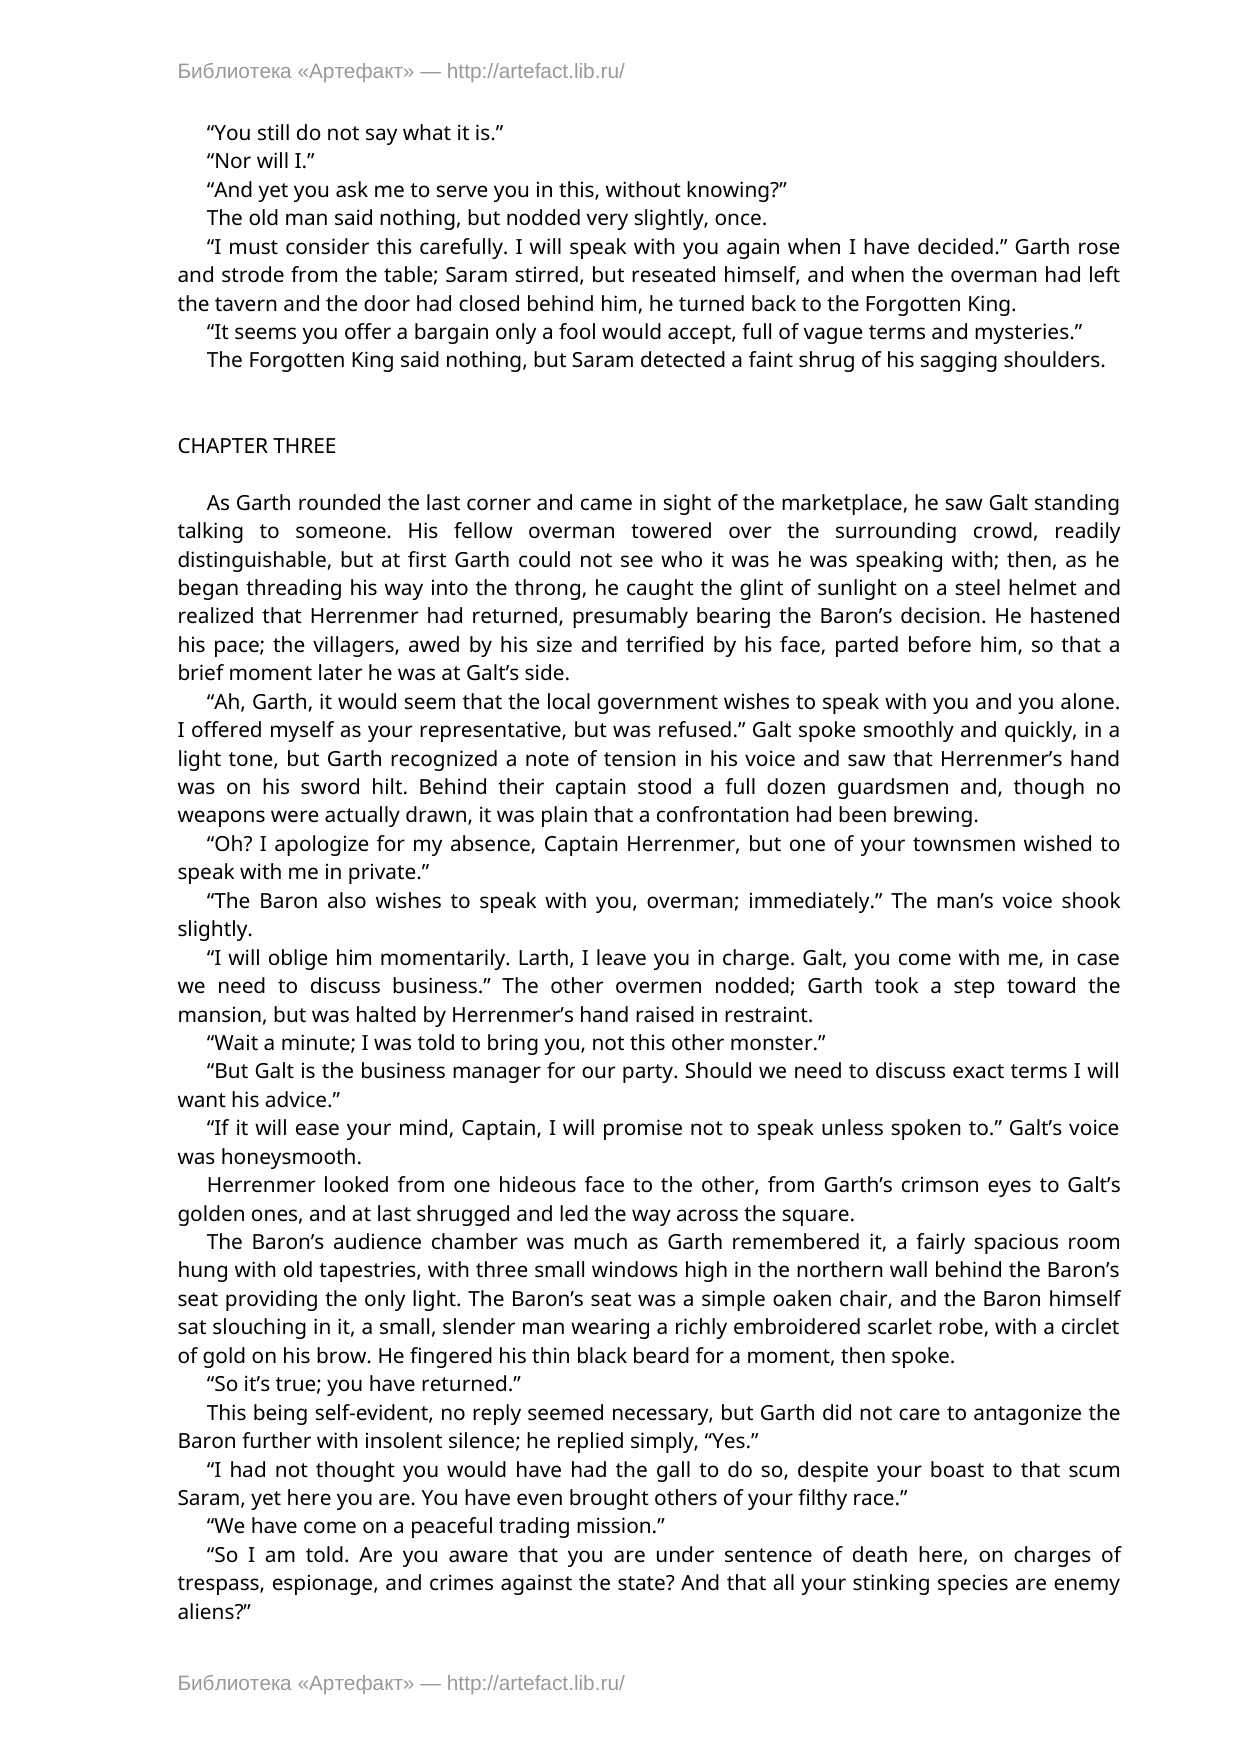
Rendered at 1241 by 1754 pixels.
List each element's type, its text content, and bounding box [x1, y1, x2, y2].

text “But Galt is the business manager for our party. Should we need to discuss exact terms I will want his advice.” [177, 1057, 1122, 1113]
text “If it will ease your mind, Captain, I will promise not to speak unless spoken to.” Galt’s voice was honeysmooth. [177, 1113, 1122, 1170]
text “Ah, Garth, it would seem that the local government wishes to speak with you and you alone. I offered myself as your representative, but was refused.” Galt spoke smoothly and quickly, in a light tone, but Garth recognized a note of tension in his voice and saw that Herrenmer’s hand was on his sword hilt. Behind their captain stood a full dozen guardsmen and, though no weapons were actually drawn, it was plain that a confrontation had been brewing. [177, 687, 1122, 829]
text This being self-evident, no reply seemed necessary, but Garth did not care to antagonize the Baron further with insolent silence; he replied simply, “Yes.” [177, 1398, 1122, 1455]
text “I had not thought you would have had the gall to do so, despite your boast to that scum Saram, yet here you are. You have even brought others of your filthy race.” [177, 1455, 1122, 1512]
text The Forgotten King said nothing, but Saram detected a faint shrug of his sagging shoulders. [177, 346, 1122, 374]
text “I will oblige him momentarily. Larth, I leave you in charge. Galt, you come with me, in case we need to discuss business.” The other overmen nodded; Garth took a step toward the mansion, but was halted by Herrenmer’s hand raised in restraint. [177, 943, 1122, 1028]
text Herrenmer looked from one hideous face to the other, from Garth’s crimson eyes to Galt’s golden ones, and at last shrugged and led the way across the square. [177, 1170, 1122, 1227]
text “So I am told. Are you aware that you are under sentence of death here, on charges of trespass, espionage, and crimes against the state? And that all your stinking species are enemy aliens?” [177, 1540, 1122, 1625]
text “You still do not say what it is.” [177, 118, 1122, 147]
subtitle CHAPTER THREE [177, 431, 1122, 459]
text The old man said nothing, but nodded very slightly, once. [177, 203, 1122, 232]
text “The Baron also wishes to speak with you, overman; immediately.” The man’s voice shook slightly. [177, 886, 1122, 943]
text “It seems you offer a bargain only a fool would accept, full of vague terms and mysteries.” [177, 317, 1122, 346]
text As Garth rounded the last corner and came in sight of the marketplace, he saw Galt standing talking to someone. His fellow overman towered over the surrounding crowd, readily distinguishable, but at first Garth could not see who it was he was speaking with; then, as he began threading his way into the throng, he caught the glint of sunlight on a steel helmet and realized that Herrenmer had returned, presumably bearing the Baron’s decision. He hastened his pace; the villagers, awed by his size and terrified by his face, parted before him, so that a brief moment later he was at Galt’s side. [177, 488, 1122, 687]
text “We have come on a peaceful trading mission.” [177, 1512, 1122, 1540]
text “Nor will I.” [177, 147, 1122, 175]
text “And yet you ask me to serve you in this, without knowing?” [177, 175, 1122, 203]
text “Wait a minute; I was told to bring you, not this other monster.” [177, 1028, 1122, 1057]
text The Baron’s audience chamber was much as Garth remembered it, a fairly spacious room hung with old tapestries, with three small windows high in the northern wall behind the Baron’s seat providing the only light. The Baron’s seat was a simple oaken chair, and the Baron himself sat slouching in it, a small, slender man wearing a richly embroidered scarlet robe, with a circlet of gold on his brow. He fingered his thin black beard for a moment, then spoke. [177, 1227, 1122, 1369]
text “So it’s true; you have returned.” [177, 1369, 1122, 1398]
text “I must consider this carefully. I will speak with you again when I have decided.” Garth rose and strode from the table; Saram stirred, but reseated himself, and when the overman had left the tavern and the door had closed behind him, he turned back to the Forgotten King. [177, 232, 1122, 317]
text “Oh? I apologize for my absence, Captain Herrenmer, but one of your townsmen wished to speak with me in private.” [177, 829, 1122, 886]
